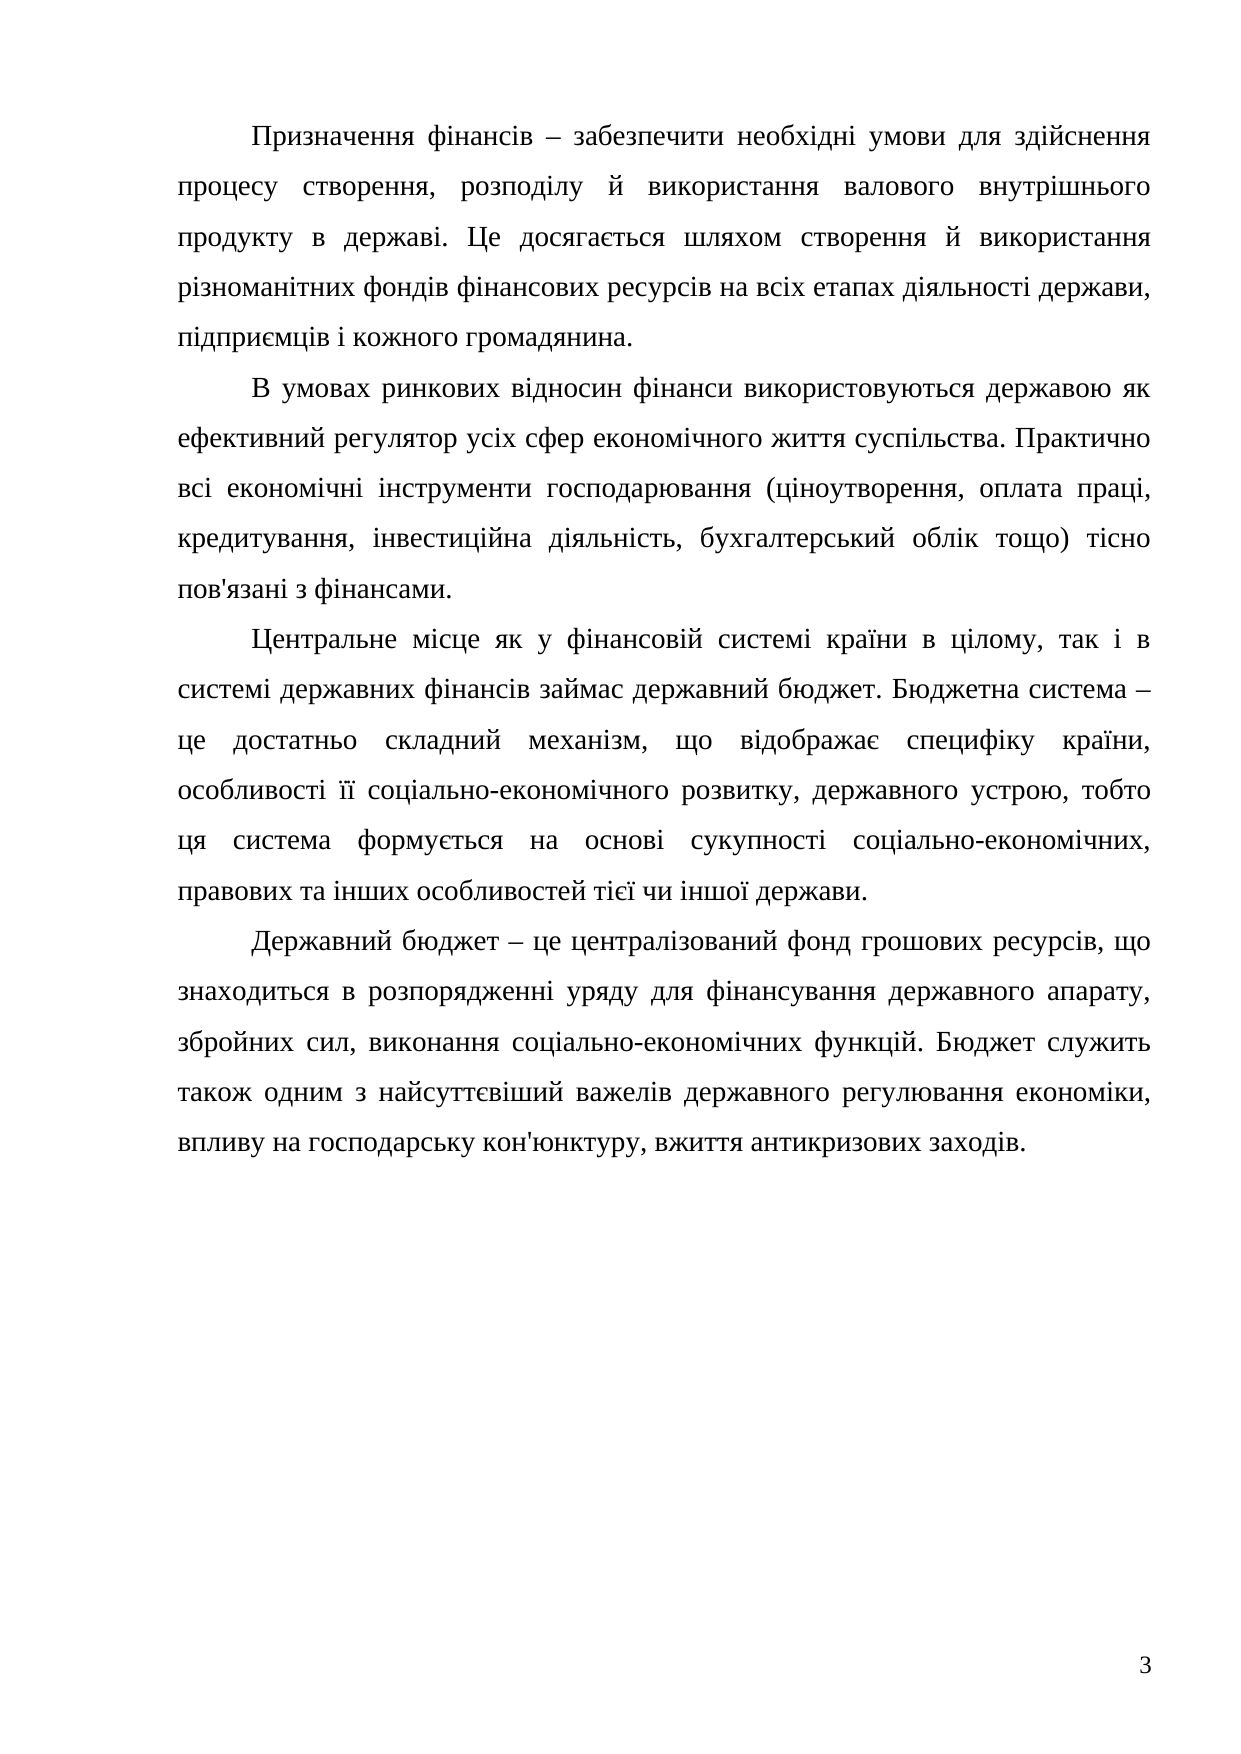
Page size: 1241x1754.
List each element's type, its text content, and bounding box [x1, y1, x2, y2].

text Призначення фінансів – забезпечити необхідні умови для здійснення процесу створення, розподілу й використання валового внутрішнього продукту в державі. Це досягається шляхом створення й використання різноманітних фондів фінансових ресурсів на всіх етапах діяльності держави, підприємців і кожного громадянина. [177, 118, 1152, 353]
text Державний бюджет – це централізований фонд грошових ресурсів, що знаходиться в розпорядженні уряду для фінансування державного апарату, збройних сил, виконання соціально-економічних функцій. Бюджет служить також одним з найсуттєвіший важелів державного регулювання економіки, впливу на господарську кон'юнктуру, вжиття антикризових заходів. [177, 923, 1152, 1158]
text Центральне місце як у фінансовій системі країни в цілому, так і в системі державних фінансів займас державний бюджет. Бюджетна система – це достатньо складний механізм, що відображає специфіку країни, особливості її соціально-економічного розвитку, державного устрою, тобто ця система формується на основі сукупності соціально-економічних, правових та інших особливостей тієї чи іншої держави. [177, 621, 1152, 906]
text В умовах ринкових відносин фінанси використовуються державою як ефективний регулятор усіх сфер економічного життя суспільства. Практично всі економічні інструменти господарювання (ціноутворення, оплата праці, кредитування, інвестиційна діяльність, бухгалтерський облік тощо) тісно пов'язані з фінансами. [177, 370, 1152, 604]
